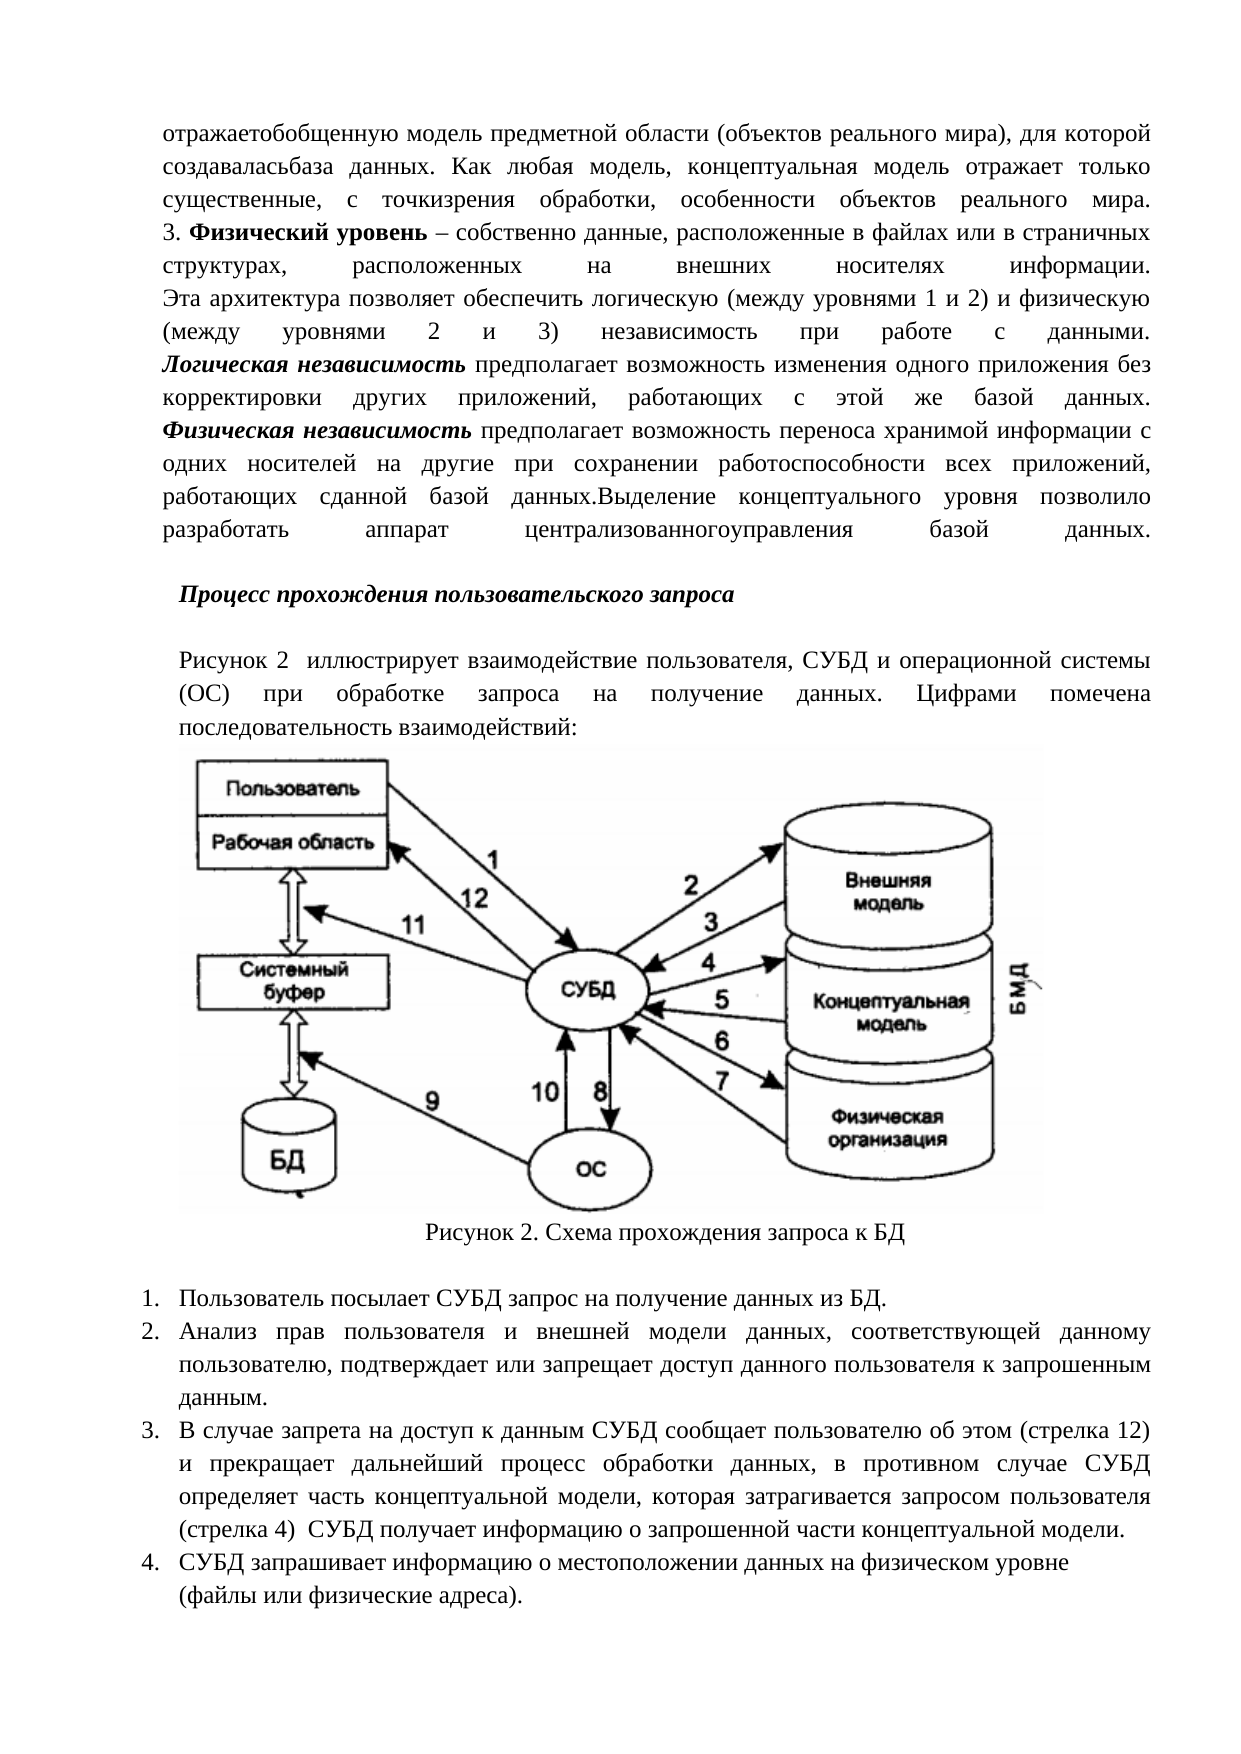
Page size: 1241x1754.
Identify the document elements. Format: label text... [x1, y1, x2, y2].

list Рисунок 2 иллюстрирует взаимодействие пользователя, СУБД и операционной системы (ОС) при обработке запроса на получение данных. Цифрами помечена последовательность взаимодействий: [178, 612, 1152, 740]
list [162, 118, 1152, 575]
list Процесс прохождения пользовательского запроса [178, 579, 1152, 608]
list Пользователь посылает СУБД запрос на получение данных из БД. [141, 1283, 1152, 1312]
list Рисунок 2. Схема прохождения запроса к БД [178, 1217, 1152, 1246]
list Анализ прав пользователя и внешней модели данных, соответствующей данному пользователю, подтверждает или запрещает доступ данного пользователя к запрошенным данным. [141, 1316, 1152, 1411]
picture [178, 744, 1072, 1214]
list В случае запрета на доступ к данным СУБД сообщает пользователю об этом (стрелка 12) и прекращает дальнейший процесс обработки данных, в противном случае СУБД определяет часть концептуальной модели, которая затрагивается запросом пользователя (стрелка 4) СУБД получает информацию о запрошенной части концептуальной модели. [141, 1415, 1152, 1543]
list СУБД запрашивает информацию о местоположении данных на физическом уровне (файлы или физические адреса). [141, 1547, 1152, 1609]
